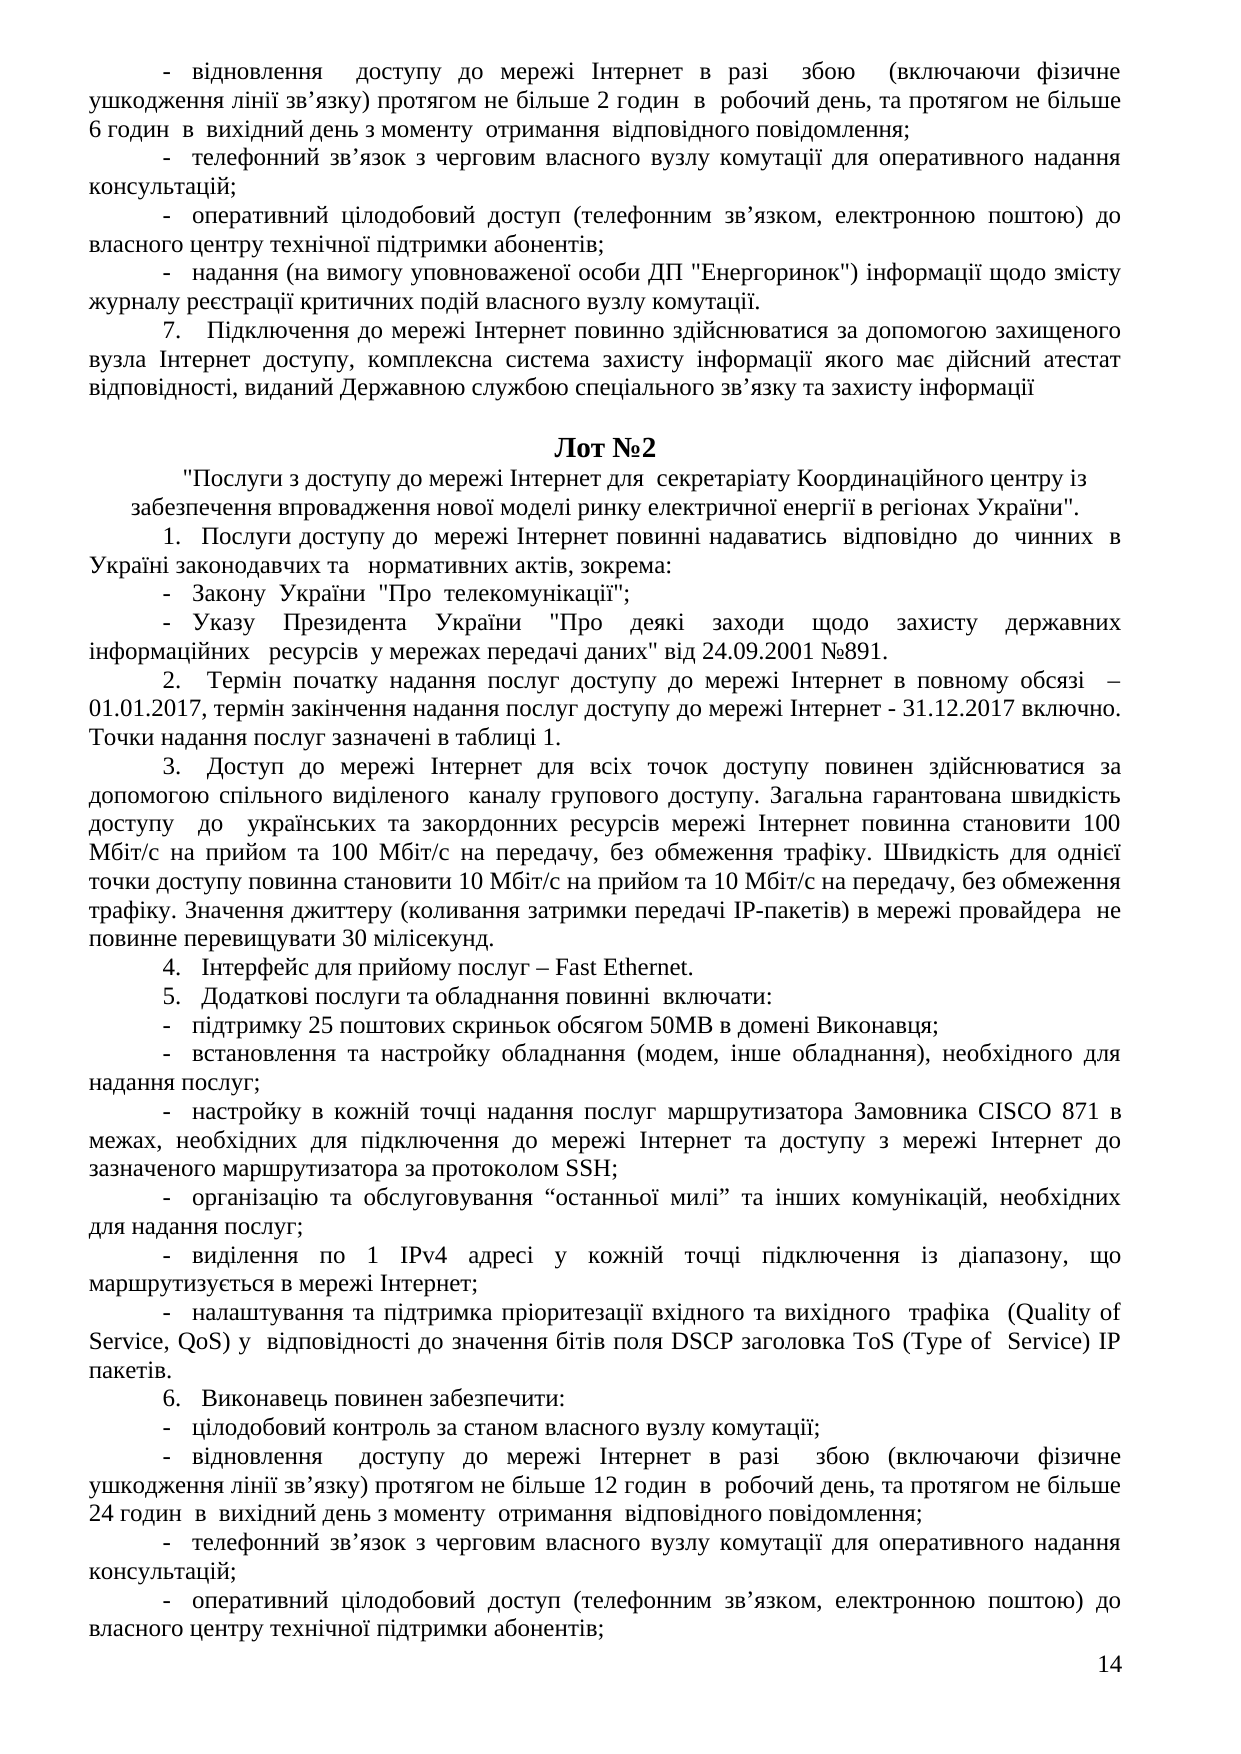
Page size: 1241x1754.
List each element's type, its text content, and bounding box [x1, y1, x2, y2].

list телефонний зв’язок з черговим власного вузлу комутації для оперативного надання консультацій; [88, 142, 1122, 200]
list відновлення доступу до мережі Інтернет в разі збою (включаючи фізичне ушкодження лінії зв’язку) протягом не більше 2 годин в робочий день, та протягом не більше 6 годин в вихідний день з моменту отримання відповідного повідомлення; [88, 56, 1122, 142]
list Послуги доступу до мережі Інтернет повинні надаватись відповідно до чинних в Україні законодавчих та нормативних актів, зокрема: [88, 521, 1122, 578]
list налаштування та підтримка пріоритезації вхідного та вихідного трафіка (Quality of Service, QoS) у відповідності до значення бітів поля DSCP заголовка ToS (Type of Service) IP пакетів. [88, 1297, 1122, 1383]
list телефонний зв’язок з черговим власного вузлу комутації для оперативного надання консультацій; [88, 1527, 1122, 1585]
list настройку в кожній точці надання послуг маршрутизатора Замовника CISCO 871 в межах, необхідних для підключення до мережі Інтернет та доступу з мережі Інтернет до зазначеного маршрутизатора за протоколом SSH; [88, 1096, 1122, 1182]
list Підключення до мережі Інтернет повинно здійснюватися за допомогою захищеного вузла Інтернет доступу, комплексна система захисту інформації якого має дійсний атестат відповідності, виданий Державною службою спеціального зв’язку та захисту інформації [88, 315, 1122, 401]
list Термін початку надання послуг доступу до мережі Інтернет в повному обсязі – 01.01.2017, термін закінчення надання послуг доступу до мережі Інтернет - 31.12.2017 включно. Точки надання послуг зазначені в таблиці 1. [88, 665, 1122, 751]
list підтримку 25 поштових скриньок обсягом 50МВ в домені Виконавця; [88, 1010, 1122, 1038]
list виділення по 1 IPv4 адресі у кожній точці підключення із діапазону, що маршрутизується в мережі Інтернет; [88, 1240, 1122, 1297]
list оперативний цілодобовий доступ (телефонним зв’язком, електронною поштою) до власного центру технічної підтримки абонентів; [88, 200, 1122, 257]
list Закону України "Про телекомунікації"; [88, 578, 1122, 607]
list цілодобовий контроль за станом власного вузлу комутації; [88, 1412, 1122, 1441]
list Доступ до мережі Інтернет для всіх точок доступу повинен здійснюватися за допомогою спільного виділеного каналу групового доступу. Загальна гарантована швидкість доступу до українських та закордонних ресурсів мережі Інтернет повинна становити 100 Мбіт/с на прийом та 100 Мбіт/с на передачу, без обмеження трафіку. Швидкість для однієї точки доступу повинна становити 10 Мбіт/с на прийом та 10 Мбіт/с на передачу, без обмеження трафіку. Значення джиттеру (коливання затримки передачі IP-пакетів) в мережі провайдера не повинне перевищувати 30 мілісекунд. [88, 751, 1122, 952]
list Інтерфейс для прийому послуг – Fast Ethernet. [88, 952, 1122, 981]
list оперативний цілодобовий доступ (телефонним зв’язком, електронною поштою) до власного центру технічної підтримки абонентів; [88, 1585, 1122, 1642]
text "Послуги з доступу до мережі Інтернет для секретаріату Координаційного центру із забезпечення впровадження нової моделі ринку електричної енергії в регіонах України". [88, 463, 1122, 521]
list Указу Президента України "Про деякі заходи щодо захисту державних інформаційних ресурсів у мережах передачі даних" від 24.09.2001 №891. [88, 607, 1122, 665]
list Додаткові послуги та обладнання повинні включати: [88, 981, 1122, 1010]
list надання (на вимогу уповноваженої особи ДП "Енергоринок") інформації щодо змісту журналу реєстрації критичних подій власного вузлу комутації. [88, 257, 1122, 315]
list Виконавець повинен забезпечити: [88, 1383, 1122, 1412]
text Лот №2 [88, 430, 1122, 463]
list встановлення та настройку обладнання (модем, інше обладнання), необхідного для надання послуг; [88, 1038, 1122, 1096]
list організацію та обслуговування “останньої милі” та інших комунікацій, необхідних для надання послуг; [88, 1182, 1122, 1240]
list відновлення доступу до мережі Інтернет в разі збою (включаючи фізичне ушкодження лінії зв’язку) протягом не більше 12 годин в робочий день, та протягом не більше 24 годин в вихідний день з моменту отримання відповідного повідомлення; [88, 1441, 1122, 1527]
